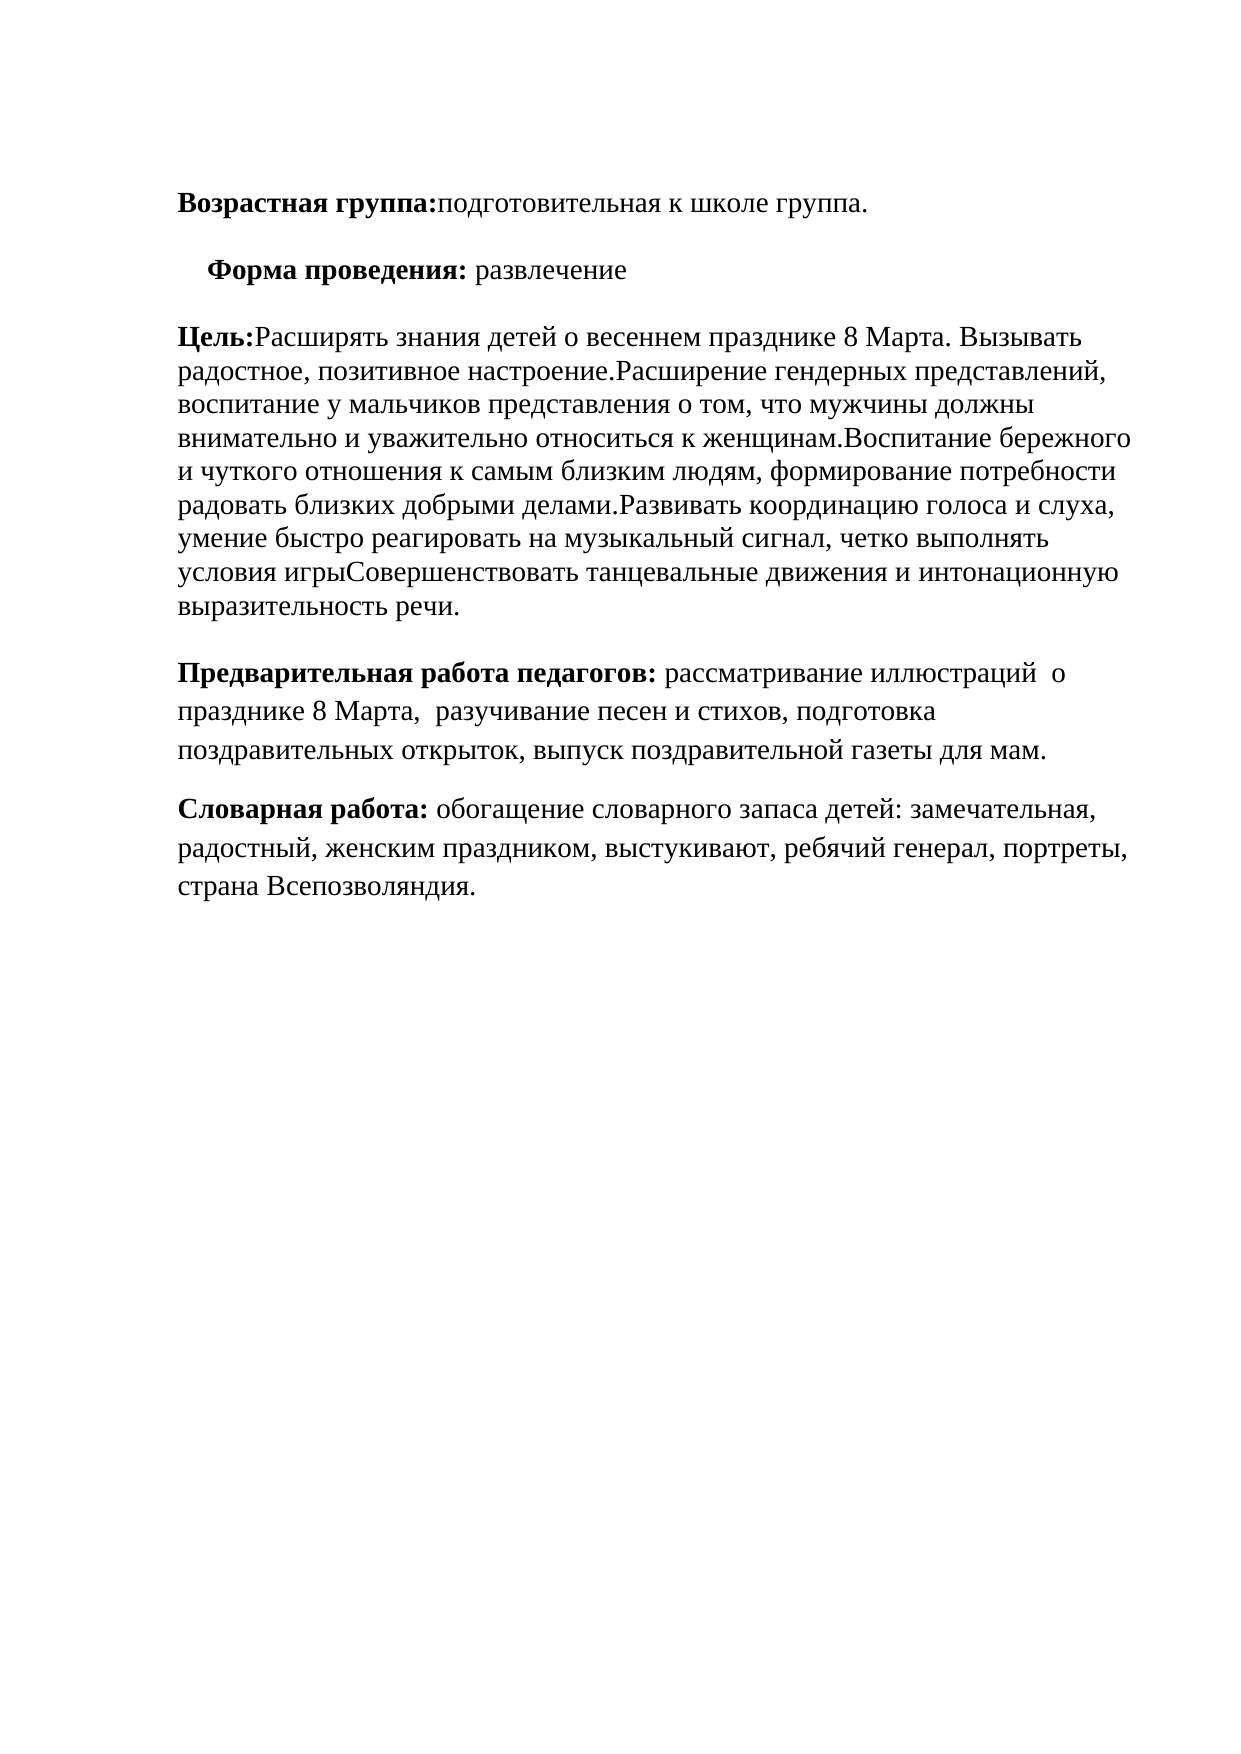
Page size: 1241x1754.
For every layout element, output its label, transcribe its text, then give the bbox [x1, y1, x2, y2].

text Предварительная работа педагогов: рассматривание иллюстраций о празднике 8 Марта, разучивание песен и стихов, подготовка поздравительных открыток, выпуск поздравительной газеты для мам. [177, 655, 1152, 765]
text Цель:Расширять знания детей о весеннем празднике 8 Марта. Вызывать радостное, позитивное настроение.Расширение гендерных представлений, воспитание у мальчиков представления о том, что мужчины должны внимательно и уважительно относиться к женщинам.Воспитание бережного и чуткого отношения к самым близким людям, формирование потребности радовать близких добрыми делами.Развивать координацию голоса и слуха, умение быстро реагировать на музыкальный сигнал, четко выполнять условия игрыСовершенствовать танцевальные движения и интонационную выразительность речи. [177, 319, 1152, 621]
text Форма проведения: развлечение [177, 252, 1152, 286]
text Возрастная группа:подготовительная к школе группа. [177, 185, 1152, 219]
text Словарная работа: обогащение словарного запаса детей: замечательная, радостный, женским праздником, выстукивают, ребячий генерал, портреты, страна Всепозволяндия. [177, 791, 1152, 902]
